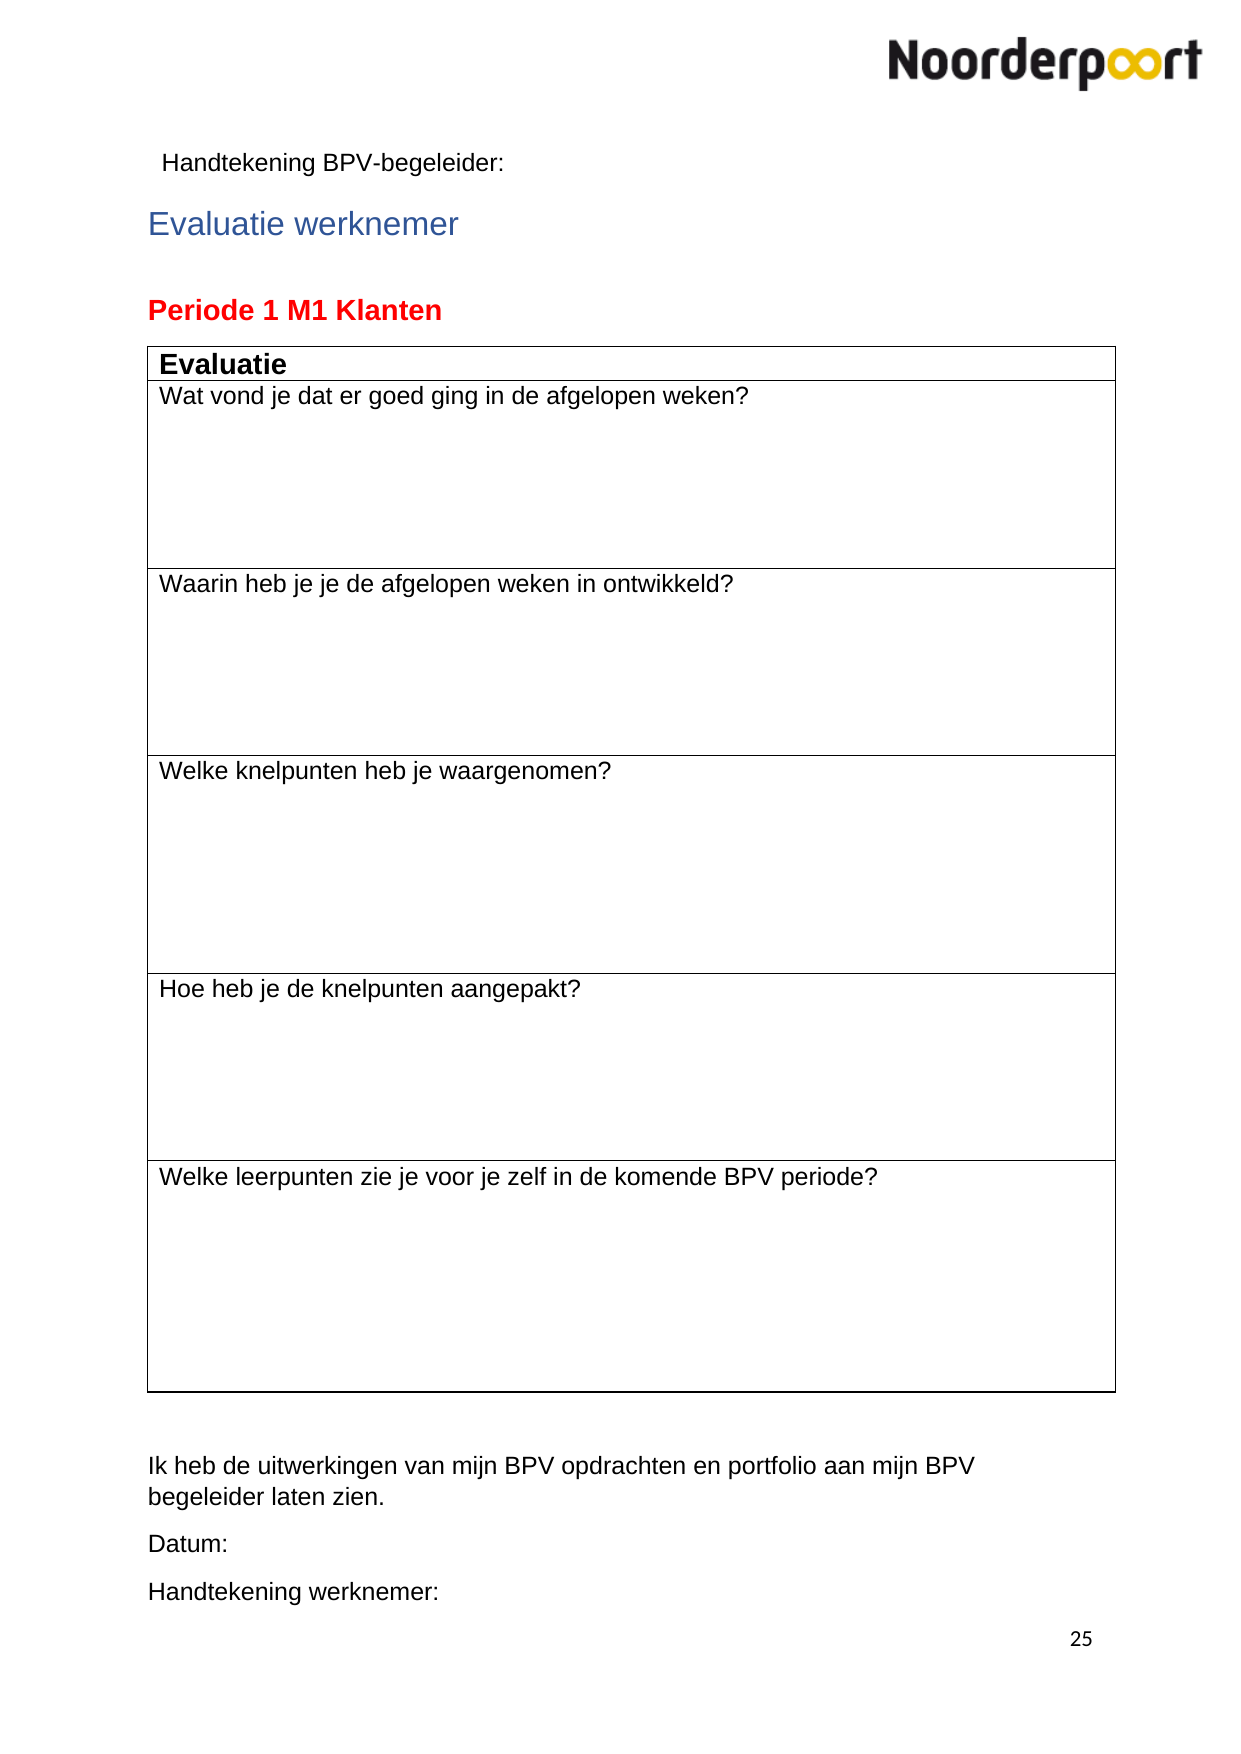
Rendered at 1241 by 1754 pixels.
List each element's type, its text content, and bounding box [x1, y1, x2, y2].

picture [882, 31, 1205, 93]
table_cell Waarin heb je je de afgelopen weken in ontwikkeld? [148, 569, 1115, 755]
table_cell Welke knelpunten heb je waargenomen? [148, 756, 1115, 973]
text Handtekening BPV-begeleider: [148, 148, 1093, 176]
text Handtekening werknemer: [148, 1577, 1093, 1606]
table_cell Hoe heb je de knelpunten aangepakt? [148, 974, 1115, 1160]
table_cell Wat vond je dat er goed ging in de afgelopen weken? [148, 381, 1115, 567]
text Periode 1 M1 Klanten [148, 293, 1093, 326]
text Datum: [148, 1529, 1093, 1558]
table_cell Welke leerpunten zie je voor je zelf in de komende BPV periode? [148, 1161, 1115, 1391]
table_header Evaluatie [148, 347, 1115, 380]
text Ik heb de uitwerkingen van mijn BPV opdrachten en portfolio aan mijn BPV begeleider laten zien. [148, 1451, 1093, 1510]
subtitle Evaluatie werknemer [148, 204, 1093, 242]
